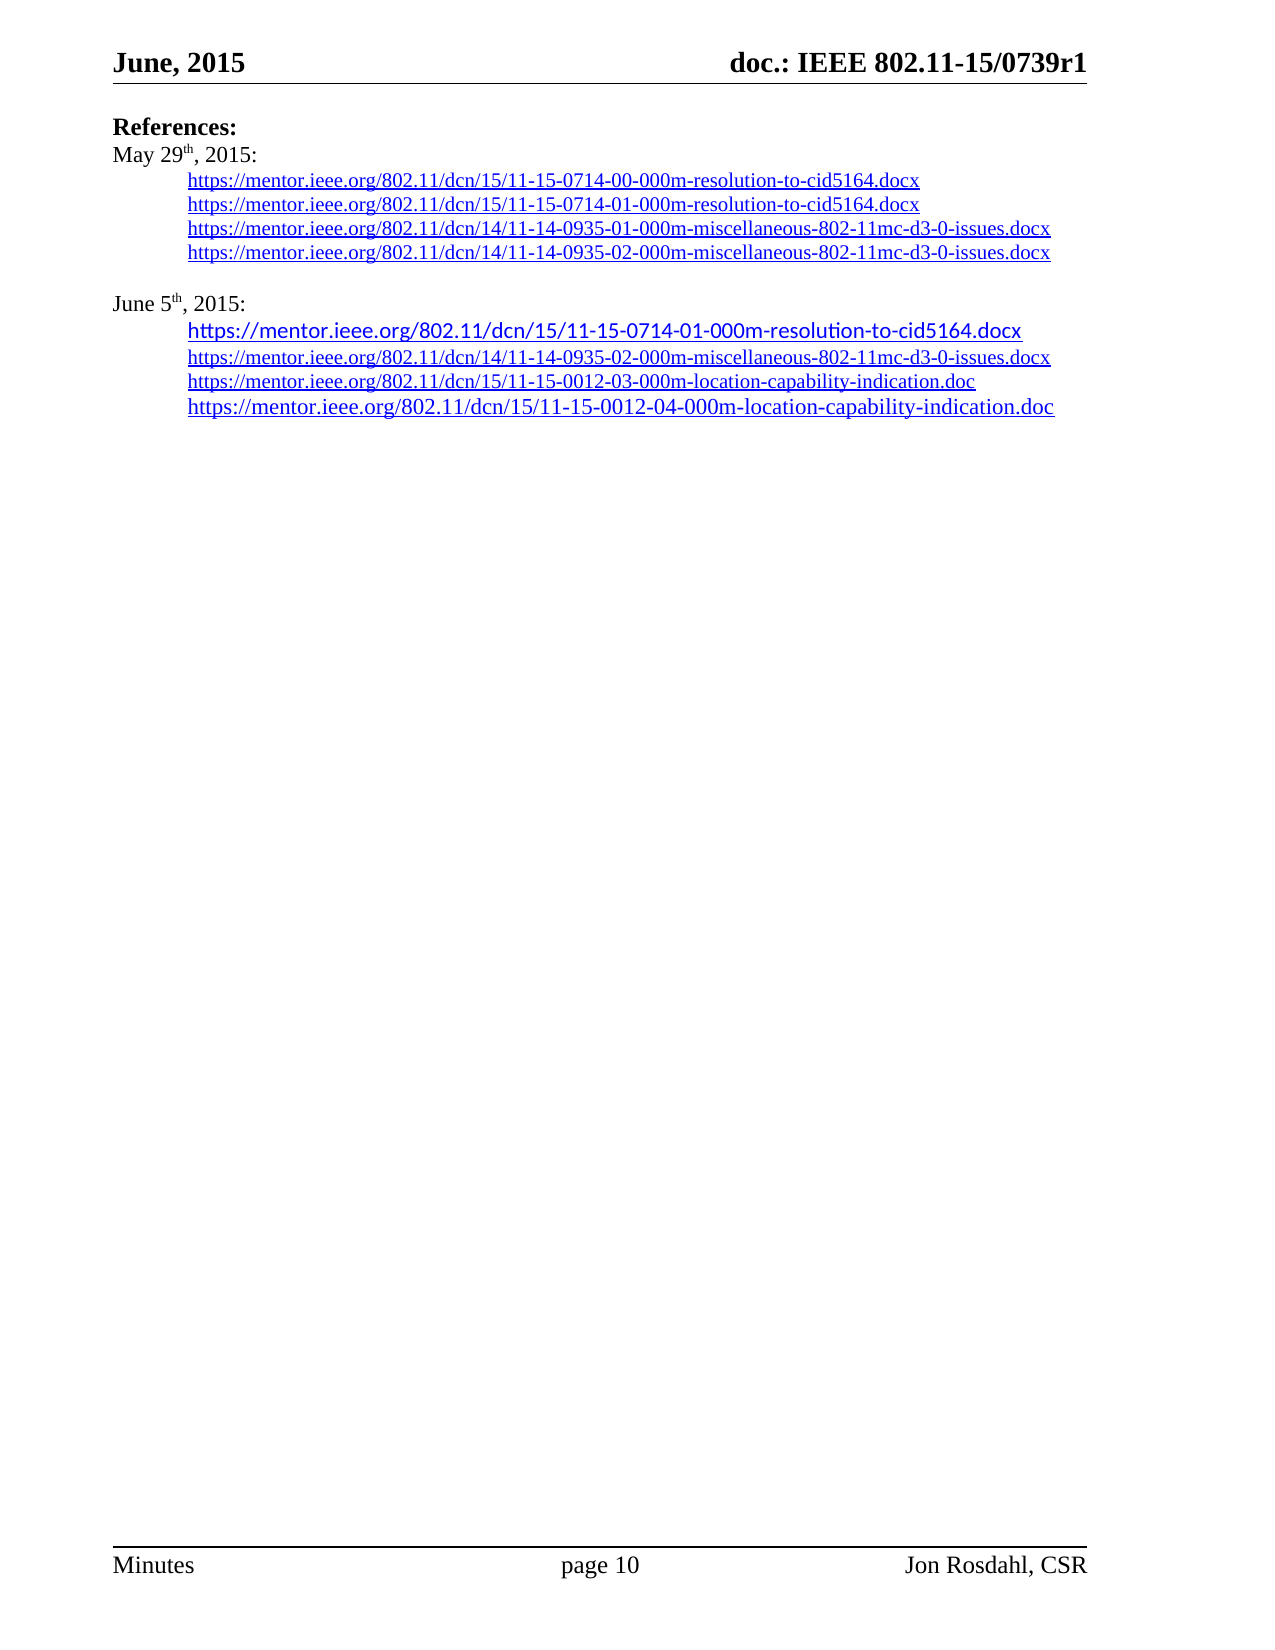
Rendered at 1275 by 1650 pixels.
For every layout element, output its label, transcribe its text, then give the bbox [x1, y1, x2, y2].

text https://mentor.ieee.org/802.11/dcn/15/11-15-0012-04-000m-location-capability-indication.doc [112, 393, 1087, 419]
text https://mentor.ieee.org/802.11/dcn/14/11-14-0935-01-000m-miscellaneous-802-11mc-d3-0-issues.docx [187, 216, 1087, 240]
text https://mentor.ieee.org/802.11/dcn/15/11-15-0714-01-000m-resolution-to-cid5164.docx [112, 317, 1087, 344]
text https://mentor.ieee.org/802.11/dcn/15/11-15-0714-00-000m-resolution-to-cid5164.docx [187, 168, 1087, 192]
text May 29th, 2015: [112, 141, 1087, 168]
text https://mentor.ieee.org/802.11/dcn/15/11-15-0012-03-000m-location-capability-indication.doc [112, 369, 1087, 393]
text References: [112, 112, 1087, 141]
text https://mentor.ieee.org/802.11/dcn/14/11-14-0935-02-000m-miscellaneous-802-11mc-d3-0-issues.docx [187, 240, 1087, 264]
text June 5th, 2015: [112, 290, 1087, 317]
text https://mentor.ieee.org/802.11/dcn/15/11-15-0714-01-000m-resolution-to-cid5164.docx [187, 192, 1087, 216]
text https://mentor.ieee.org/802.11/dcn/14/11-14-0935-02-000m-miscellaneous-802-11mc-d3-0-issues.docx [112, 344, 1087, 369]
